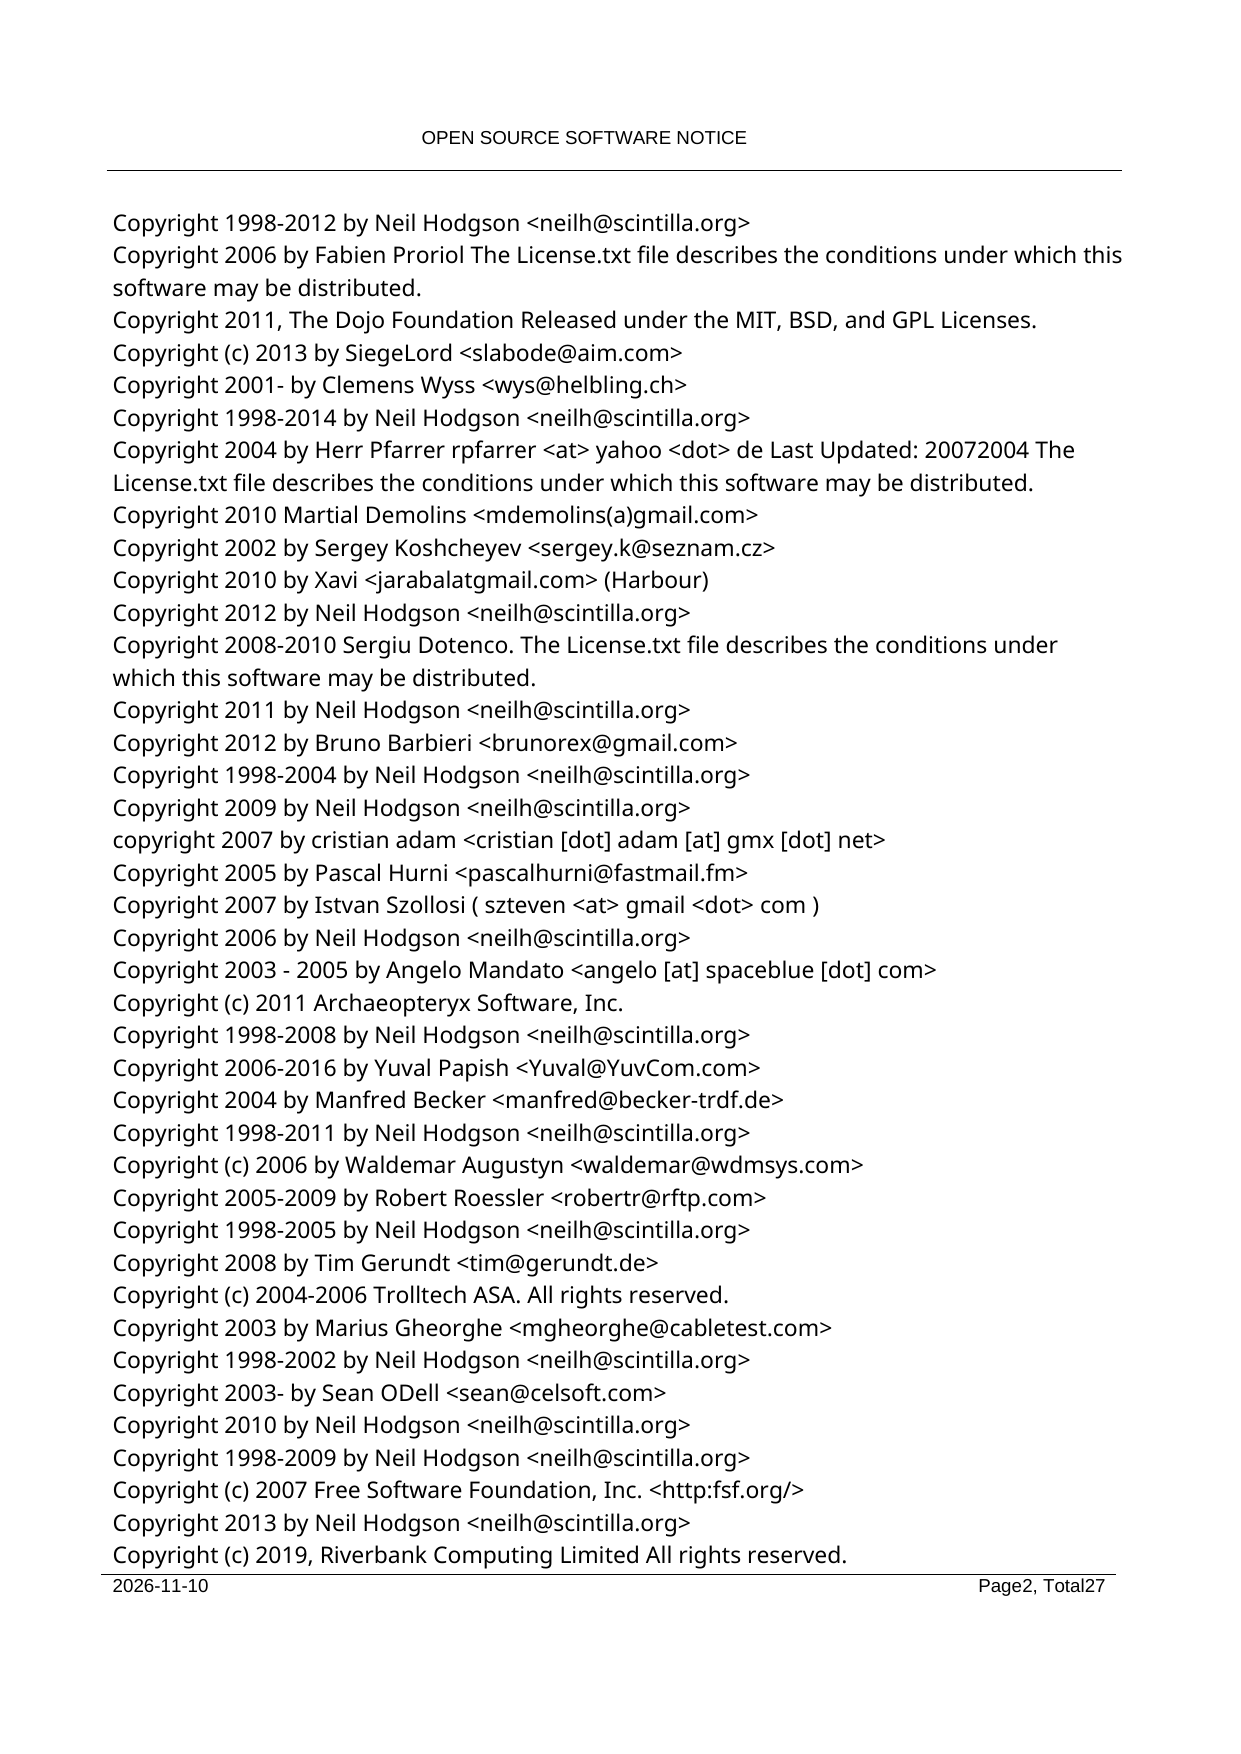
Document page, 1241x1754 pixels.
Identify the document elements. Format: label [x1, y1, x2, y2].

text [112, 206, 1128, 1571]
